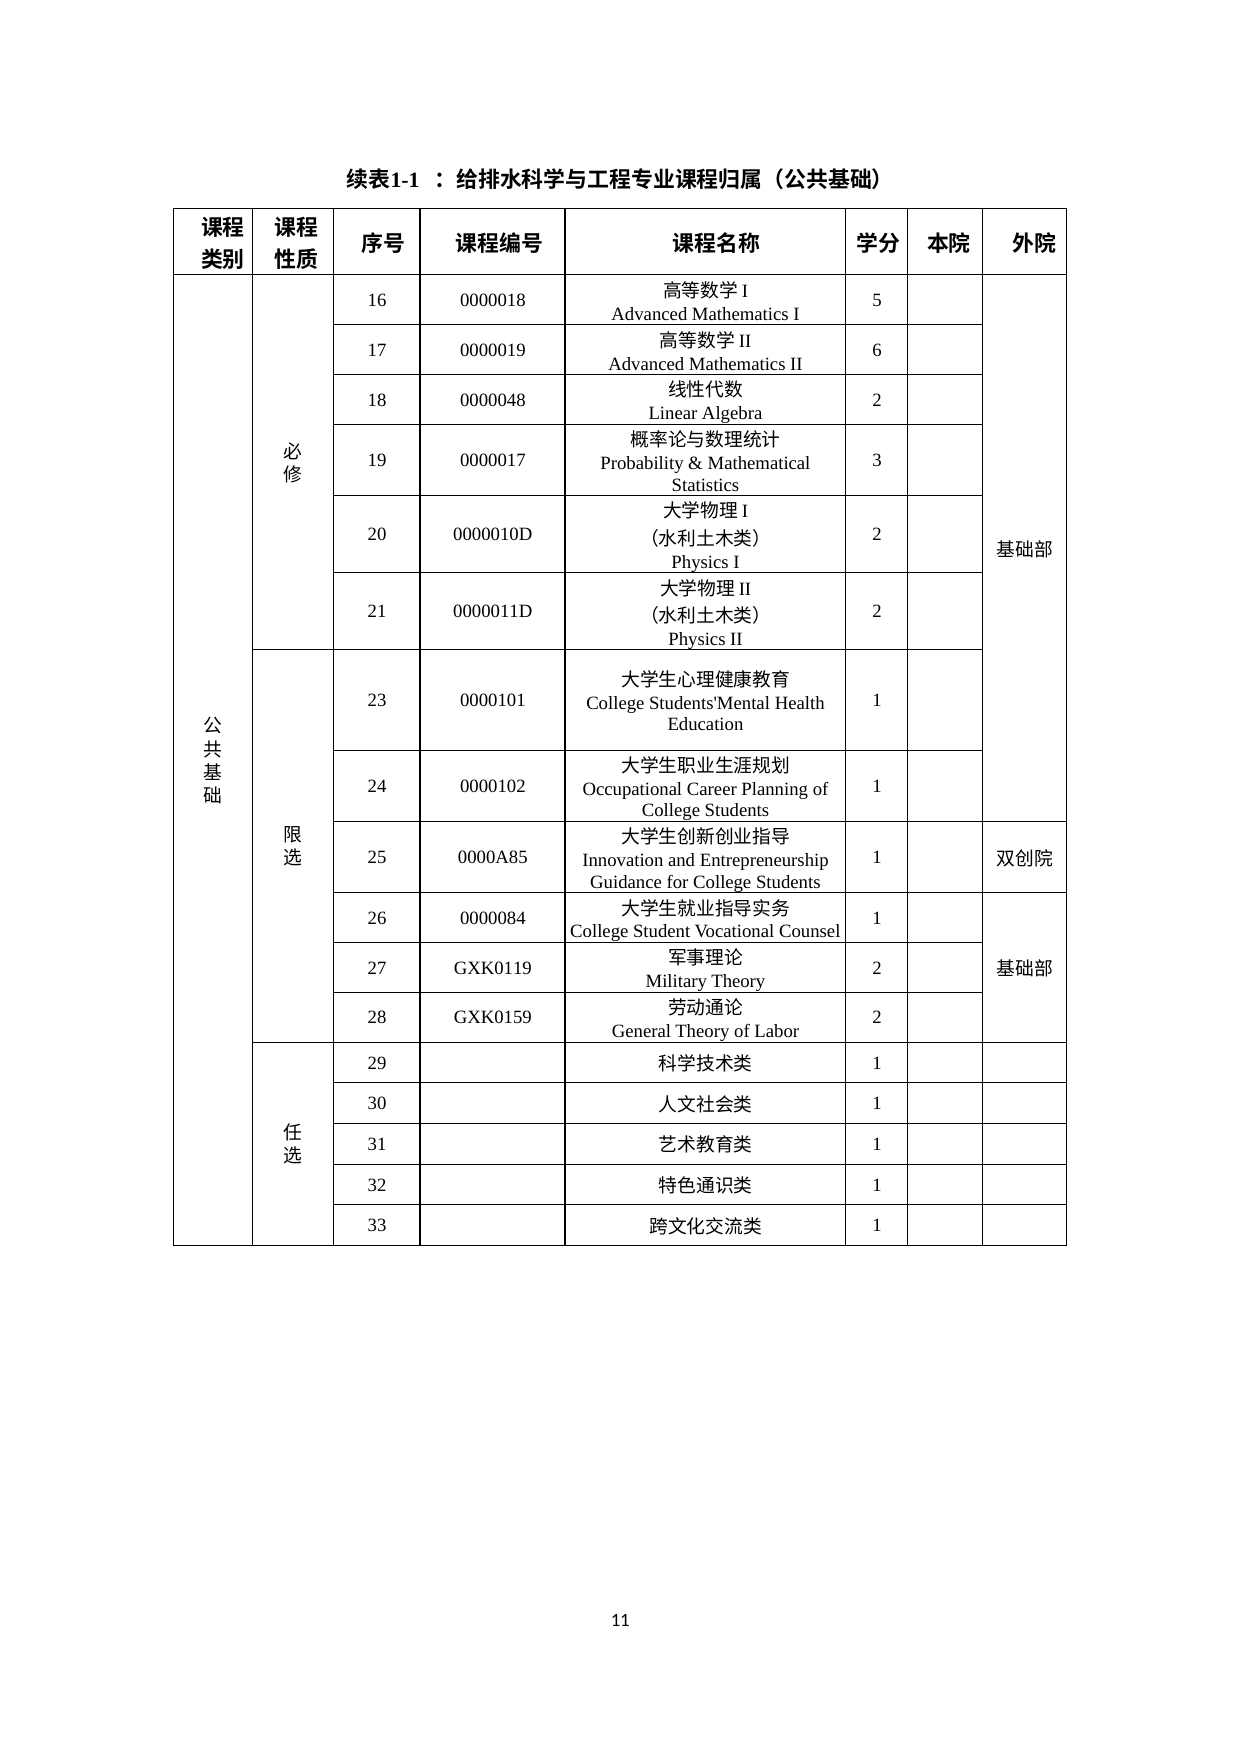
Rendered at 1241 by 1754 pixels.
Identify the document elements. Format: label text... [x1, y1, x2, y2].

table_cell 1 [846, 1165, 907, 1204]
table_cell 高等数学I Advanced Mathematics I [566, 275, 845, 324]
table_cell [421, 1205, 564, 1245]
table_cell 33 [334, 1205, 419, 1245]
table_cell 科学技术类 [566, 1043, 845, 1082]
table_cell [983, 1165, 1066, 1204]
table_cell 0000017 [421, 425, 564, 495]
table_cell 军事理论 Military Theory [566, 943, 845, 992]
table_cell 20 [334, 496, 419, 572]
table_cell 18 [334, 375, 419, 424]
table_cell 1 [846, 893, 907, 942]
table_cell 跨文化交流类 [566, 1205, 845, 1245]
table_cell 1 [846, 1205, 907, 1245]
table_cell 3 [846, 425, 907, 495]
table_cell 线性代数 Linear Algebra [566, 375, 845, 424]
table_cell 大学物理I （水利土木类） Physics I [566, 496, 845, 572]
table_cell [983, 1124, 1066, 1163]
table_cell 19 [334, 425, 419, 495]
table_header 序号 [334, 209, 419, 274]
table_header 课程 类别 [174, 209, 252, 274]
table_cell [983, 1083, 1066, 1123]
table_cell 概率论与数理统计 Probability & Mathematical Statistics [566, 425, 845, 495]
table_cell [908, 1083, 982, 1123]
table_cell [908, 275, 982, 324]
table_cell [421, 1083, 564, 1123]
table_cell 28 [334, 993, 419, 1042]
table_header 外院 [983, 209, 1066, 274]
table_cell [908, 375, 982, 424]
table_cell 大学生职业生涯规划 Occupational Career Planning of College Students [566, 751, 845, 821]
table_cell 25 [334, 822, 419, 892]
table_cell 24 [334, 751, 419, 821]
table_cell [908, 425, 982, 495]
table_cell [908, 893, 982, 942]
table_cell 6 [846, 325, 907, 374]
table_cell 大学物理II （水利土木类） Physics II [566, 573, 845, 649]
table_cell 1 [846, 1043, 907, 1082]
table_cell 16 [334, 275, 419, 324]
table_cell 人文社会类 [566, 1083, 845, 1123]
table_cell 大学生就业指导实务 College Student Vocational Counsel [566, 893, 845, 942]
table_cell 2 [846, 496, 907, 572]
table_cell 公 共 基 础 [174, 275, 252, 1245]
table_cell 1 [846, 822, 907, 892]
table_cell 27 [334, 943, 419, 992]
table_cell 劳动通论 General Theory of Labor [566, 993, 845, 1042]
table_cell 0000084 [421, 893, 564, 942]
table_cell [908, 993, 982, 1042]
table_cell 26 [334, 893, 419, 942]
table_cell 0000011D [421, 573, 564, 649]
table_cell GXK0119 [421, 943, 564, 992]
table_cell 大学生创新创业指导 Innovation and Entrepreneurship Guidance for College Students [566, 822, 845, 892]
table_cell [908, 1165, 982, 1204]
table_cell 21 [334, 573, 419, 649]
table_cell [421, 1043, 564, 1082]
table_cell 大学生心理健康教育 College Students'Mental Health Education [566, 650, 845, 749]
table_header 课程名称 [566, 209, 845, 274]
table_cell [983, 1205, 1066, 1245]
table_cell 30 [334, 1083, 419, 1123]
table_cell [908, 1124, 982, 1163]
table_cell [421, 1124, 564, 1163]
table_cell [908, 573, 982, 649]
table_cell [908, 822, 982, 892]
table_cell [908, 943, 982, 992]
table_cell 2 [846, 943, 907, 992]
table_cell 必 修 [253, 275, 333, 649]
table_cell 32 [334, 1165, 419, 1204]
table_header 学分 [846, 209, 907, 274]
table_cell 0000101 [421, 650, 564, 749]
table_cell 23 [334, 650, 419, 749]
table_cell [908, 1043, 982, 1082]
table_header 课程编号 [421, 209, 564, 274]
table_cell 5 [846, 275, 907, 324]
table_cell 1 [846, 1124, 907, 1163]
table_cell 0000018 [421, 275, 564, 324]
table_cell 2 [846, 993, 907, 1042]
table_cell 1 [846, 650, 907, 749]
table_cell 0000A85 [421, 822, 564, 892]
table_cell 基础部 [983, 275, 1066, 821]
table_cell [421, 1165, 564, 1204]
table_cell 31 [334, 1124, 419, 1163]
table_cell 任 选 [253, 1043, 333, 1245]
table_cell [908, 751, 982, 821]
table_cell GXK0159 [421, 993, 564, 1042]
table_cell 29 [334, 1043, 419, 1082]
table_cell 基础部 [983, 893, 1066, 1042]
table_cell 2 [846, 573, 907, 649]
table_cell [908, 325, 982, 374]
table_cell 0000102 [421, 751, 564, 821]
table_cell [908, 496, 982, 572]
table_cell 限 选 [253, 650, 333, 1042]
table_cell 17 [334, 325, 419, 374]
table_cell 1 [846, 751, 907, 821]
table_cell 双创院 [983, 822, 1066, 892]
text 续表1-1：给排水科学与工程专业课程归属（公共基础） [150, 162, 1090, 194]
table_header 课程 性质 [253, 209, 333, 274]
table_cell 艺术教育类 [566, 1124, 845, 1163]
table_cell 2 [846, 375, 907, 424]
table_cell 1 [846, 1083, 907, 1123]
table_cell 0000010D [421, 496, 564, 572]
table_cell [908, 650, 982, 749]
table_cell 特色通识类 [566, 1165, 845, 1204]
table_cell 高等数学 II Advanced Mathematics II [566, 325, 845, 374]
table_header 本院 [908, 209, 982, 274]
table_cell 0000019 [421, 325, 564, 374]
table_cell 0000048 [421, 375, 564, 424]
table_cell [983, 1043, 1066, 1082]
table_cell [908, 1205, 982, 1245]
